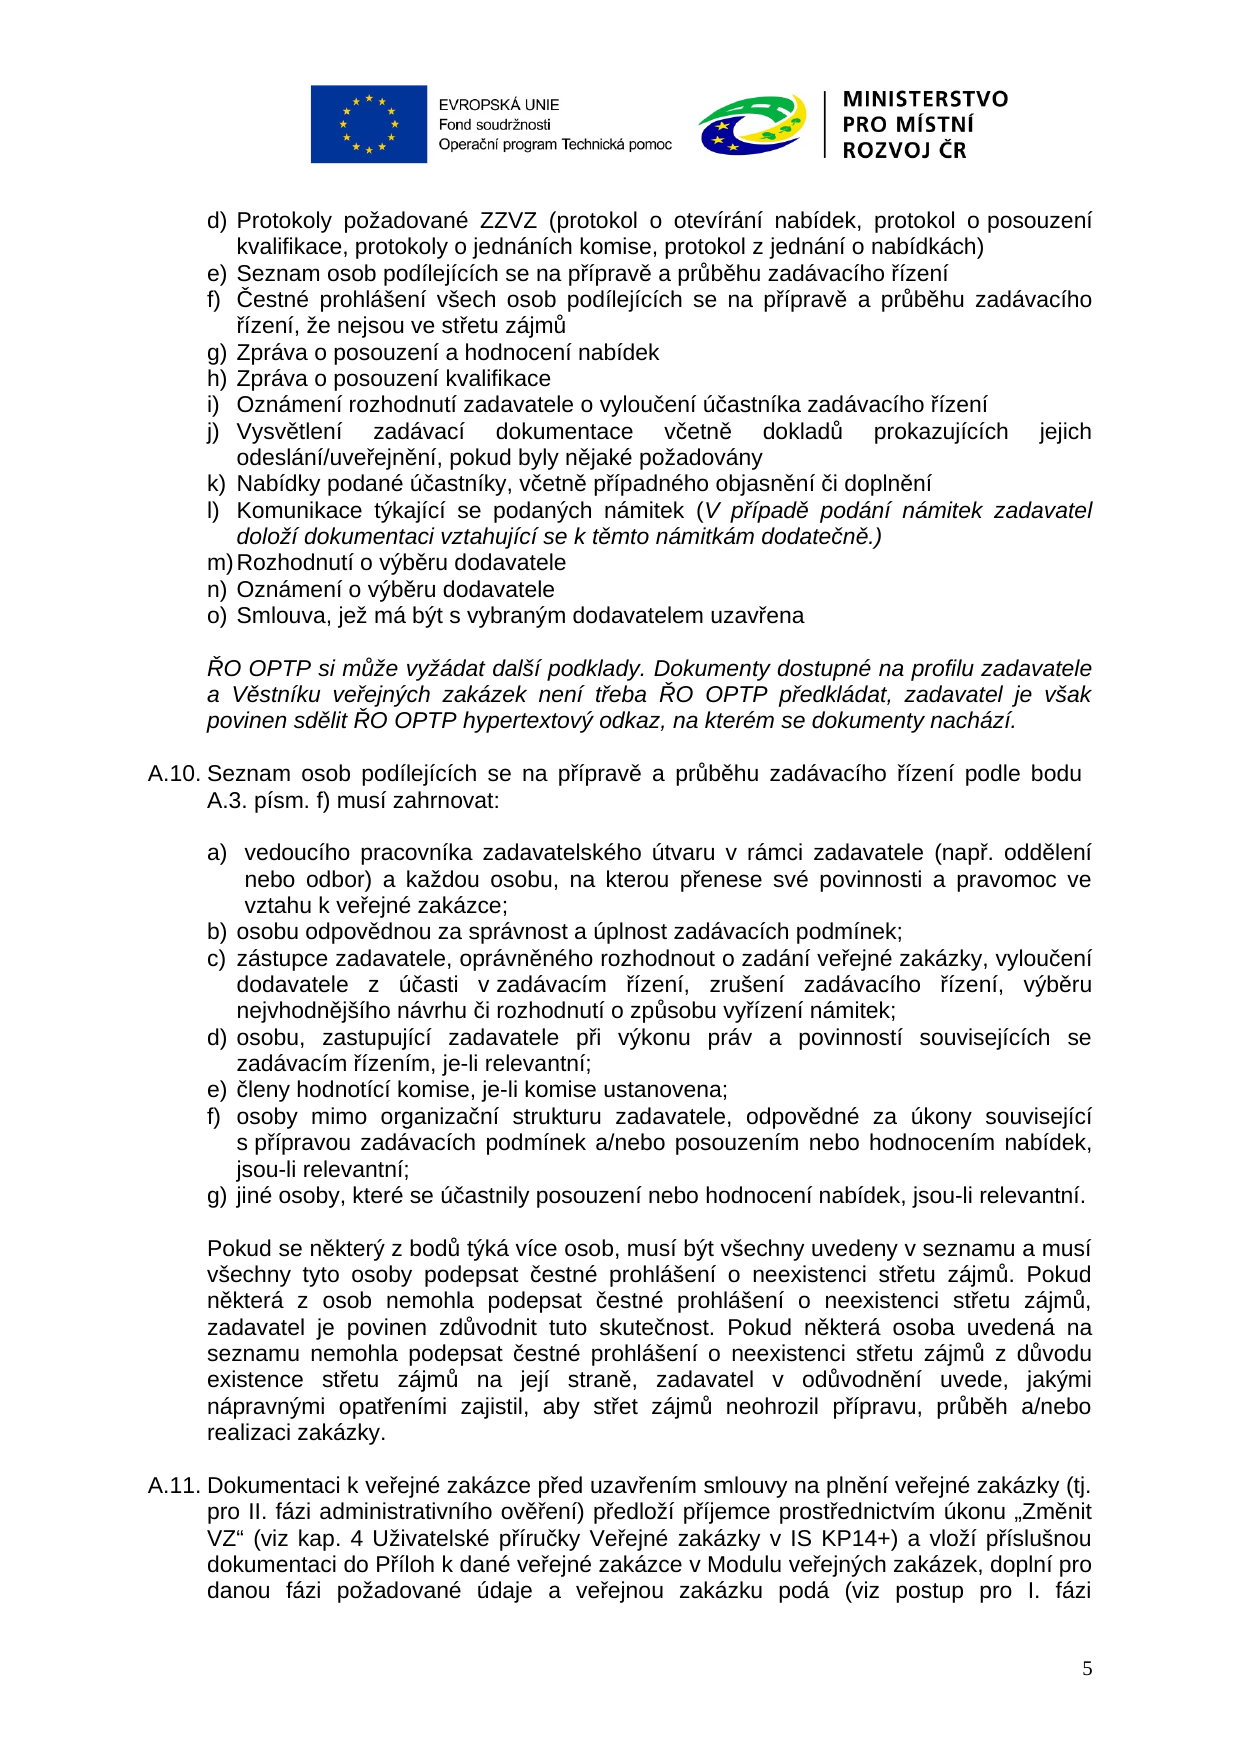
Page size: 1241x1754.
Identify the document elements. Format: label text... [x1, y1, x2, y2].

text Pokud se některý z bodů týká více osob, musí být všechny uvedeny v seznamu a musí všechny tyto osoby podepsat čestné prohlášení o neexistenci střetu zájmů. Pokud některá z osob nemohla podepsat čestné prohlášení o neexistenci střetu zájmů, zadavatel je povinen zdůvodnit tuto skutečnost. Pokud některá osoba uvedená na seznamu nemohla podepsat čestné prohlášení o neexistenci střetu zájmů z důvodu existence střetu zájmů na její straně, zadavatel v odůvodnění uvede, jakými nápravnými opatřeními zajistil, aby střet zájmů neohrozil přípravu, průběh a/nebo realizaci zakázky. [207, 1234, 1092, 1445]
list Zpráva o posouzení kvalifikace [207, 365, 1092, 391]
list vedoucího pracovníka zadavatelského útvaru v rámci zadavatele (např. oddělení nebo odbor) a každou osobu, na kterou přenese své povinnosti a pravomoc ve vztahu k veřejné zakázce; [207, 839, 1092, 918]
list Oznámení rozhodnutí zadavatele o vyloučení účastníka zadávacího řízení [207, 391, 1092, 418]
list Nabídky podané účastníky, včetně případného objasnění či doplnění [207, 470, 1092, 497]
list Seznam osob podílejících se na přípravě a průběhu zadávacího řízení [207, 259, 1092, 286]
list Zpráva o posouzení a hodnocení nabídek [207, 338, 1092, 365]
list Rozhodnutí o výběru dodavatele [207, 549, 1092, 576]
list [148, 1472, 1092, 1603]
list Protokoly požadované ZZVZ (protokol o otevírání nabídek, protokol o posouzení kvalifikace, protokoly o jednáních komise, protokol z jednání o nabídkách) [207, 207, 1092, 259]
list Smlouva, jež má být s vybraným dodavatelem uzavřena [207, 602, 1092, 628]
list osobu odpovědnou za správnost a úplnost zadávacích podmínek; [207, 918, 1092, 945]
list zástupce zadavatele, oprávněného rozhodnout o zadání veřejné zakázky, vyloučení dodavatele z účasti v zadávacím řízení, zrušení zadávacího řízení, výběru nejvhodnějšího návrhu či rozhodnutí o způsobu vyřízení námitek; [207, 945, 1092, 1024]
list Vysvětlení zadávací dokumentace včetně dokladů prokazujících jejich odeslání/uveřejnění, pokud byly nějaké požadovány [207, 418, 1092, 470]
list osobu, zastupující zadavatele při výkonu práv a povinností souvisejících se zadávacím řízením, je-li relevantní; [207, 1024, 1092, 1076]
list jiné osoby, které se účastnily posouzení nebo hodnocení nabídek, jsou-li relevantní. [207, 1182, 1092, 1208]
picture [286, 59, 1033, 189]
list Čestné prohlášení všech osob podílejících se na přípravě a průběhu zadávacího řízení, že nejsou ve střetu zájmů [207, 286, 1092, 338]
list ŘO OPTP si může vyžádat další podklady. Dokumenty dostupné na profilu zadavatele a Věstníku veřejných zakázek není třeba ŘO OPTP předkládat, zadavatel je však povinen sdělit ŘO OPTP hypertextový odkaz, na kterém se dokumenty nachází. [207, 655, 1092, 734]
list členy hodnotící komise, je-li komise ustanovena; [207, 1076, 1092, 1103]
list Seznam osob podílejících se na přípravě a průběhu zadávacího řízení podle bodu A.3. písm. f) musí zahrnovat: [148, 760, 1092, 813]
list osoby mimo organizační strukturu zadavatele, odpovědné za úkony související s přípravou zadávacích podmínek a/nebo posouzením nebo hodnocením nabídek, jsou-li relevantní; [207, 1103, 1092, 1182]
list Oznámení o výběru dodavatele [207, 576, 1092, 602]
list Komunikace týkající se podaných námitek (V případě podání námitek zadavatel doloží dokumentaci vztahující se k těmto námitkám dodatečně.) [207, 497, 1092, 549]
